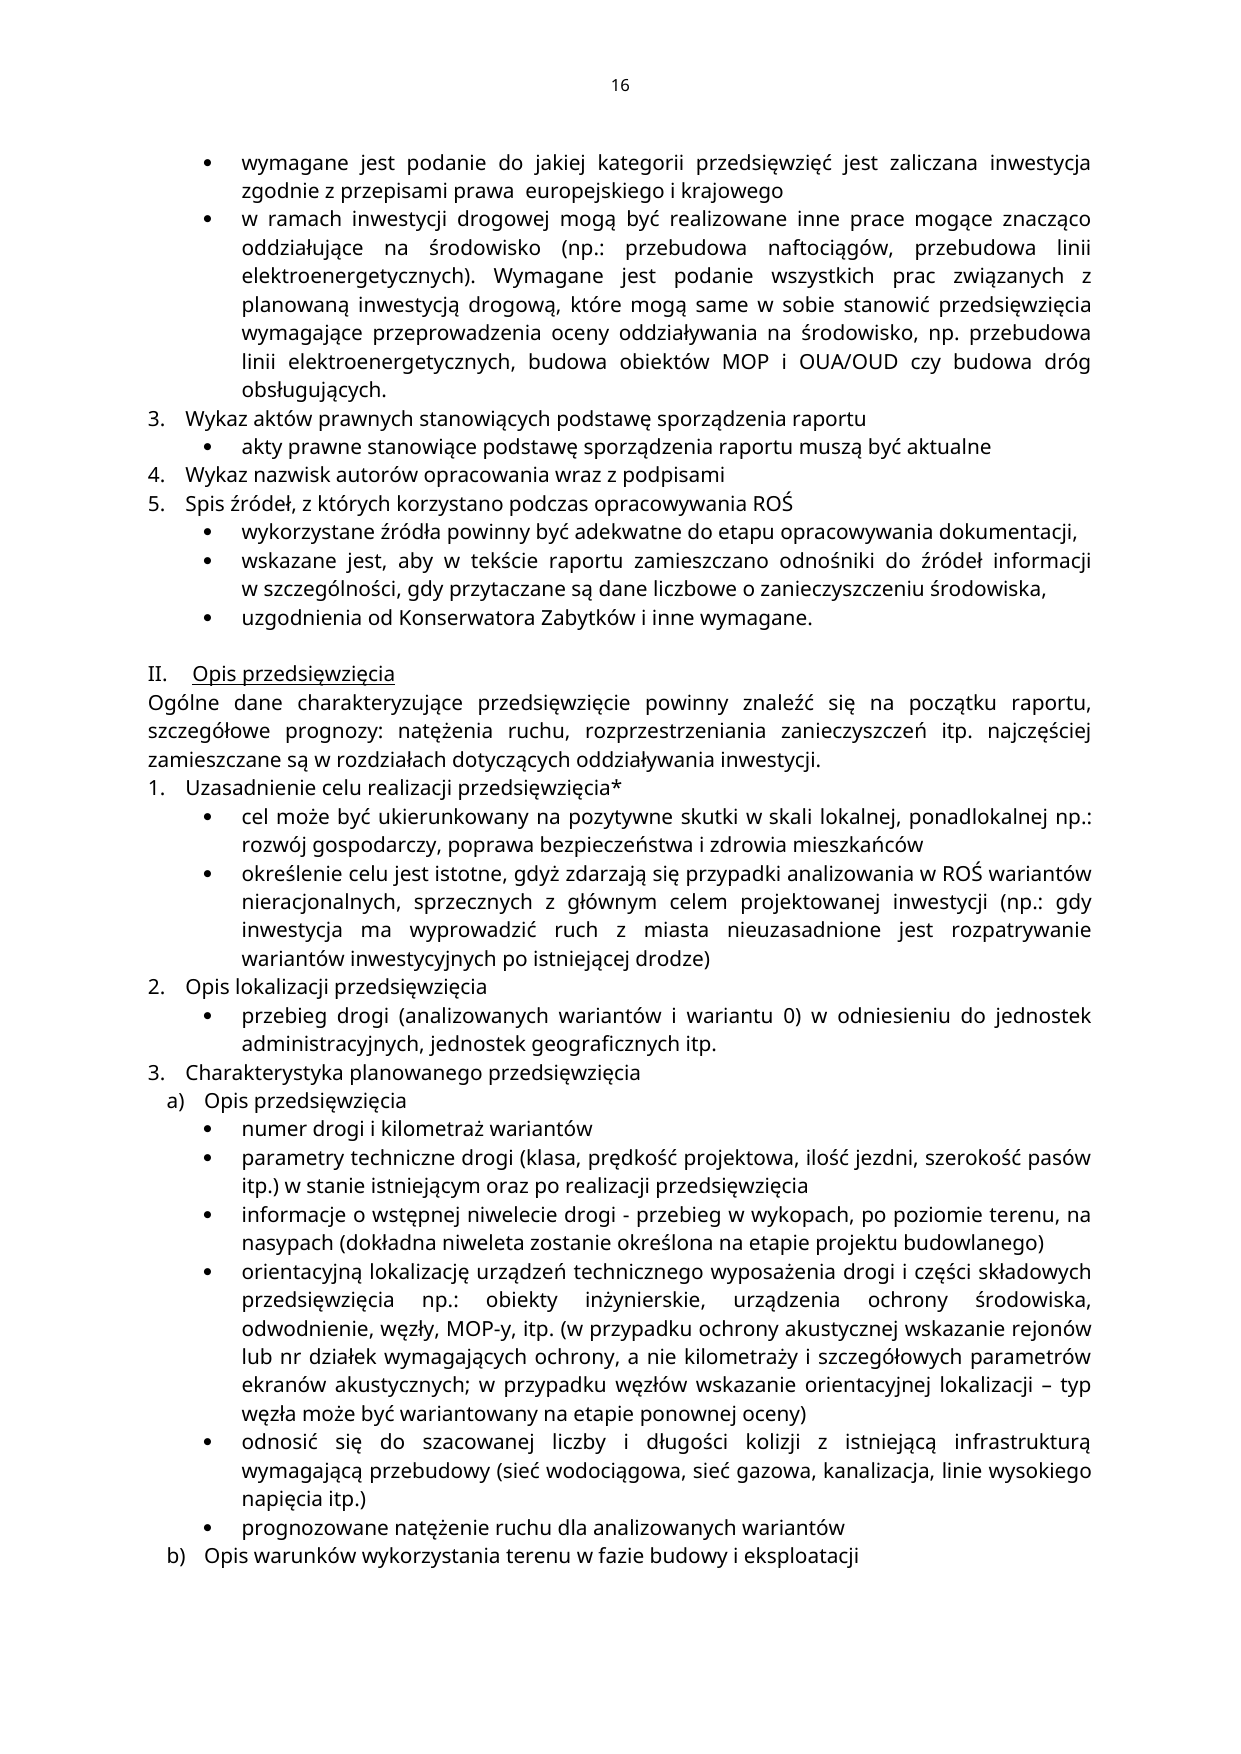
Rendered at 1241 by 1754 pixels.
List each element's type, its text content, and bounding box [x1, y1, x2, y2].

text Ogólne dane charakteryzujące przedsięwzięcie powinny znaleźć się na początku raportu, szczegółowe prognozy: natężenia ruchu, rozprzestrzeniania zanieczyszczeń itp. najczęściej zamieszczane są w rozdziałach dotyczących oddziaływania inwestycji. [148, 688, 1092, 773]
list wymagane jest podanie do jakiej kategorii przedsięwzięć jest zaliczana inwestycja zgodnie z przepisami prawa europejskiego i krajowego [204, 148, 1092, 204]
list akty prawne stanowiące podstawę sporządzenia raportu muszą być aktualne [204, 432, 1092, 461]
list w ramach inwestycji drogowej mogą być realizowane inne prace mogące znacząco oddziałujące na środowisko (np.: przebudowa naftociągów, przebudowa linii elektroenergetycznych). Wymagane jest podanie wszystkich prac związanych z planowaną inwestycją drogową, które mogą same w sobie stanowić przedsięwzięcia wymagające przeprowadzenia oceny oddziaływania na środowisko, np. przebudowa linii elektroenergetycznych, budowa obiektów MOP i OUA/OUD czy budowa dróg obsługujących. [204, 204, 1092, 404]
list Opis przedsięwzięcia [166, 1086, 1092, 1114]
list Uzasadnienie celu realizacji przedsięwzięcia* [148, 773, 1092, 802]
list Wykaz aktów prawnych stanowiących podstawę sporządzenia raportu [148, 404, 1092, 432]
list prognozowane natężenie ruchu dla analizowanych wariantów [204, 1513, 1092, 1541]
list Opis lokalizacji przedsięwzięcia [148, 972, 1092, 1001]
list numer drogi i kilometraż wariantów [204, 1114, 1092, 1143]
list orientacyjną lokalizację urządzeń technicznego wyposażenia drogi i części składowych przedsięwzięcia np.: obiekty inżynierskie, urządzenia ochrony środowiska, odwodnienie, węzły, MOP-y, itp. (w przypadku ochrony akustycznej wskazanie rejonów lub nr działek wymagających ochrony, a nie kilometraży i szczegółowych parametrów ekranów akustycznych; w przypadku węzłów wskazanie orientacyjnej lokalizacji – typ węzła może być wariantowany na etapie ponownej oceny) [204, 1257, 1092, 1427]
list Wykaz nazwisk autorów opracowania wraz z podpisami [148, 461, 1092, 489]
list Opis przedsięwzięcia [148, 659, 1092, 688]
list uzgodnienia od Konserwatora Zabytków i inne wymagane. [204, 603, 1092, 631]
list informacje o wstępnej niwelecie drogi - przebieg w wykopach, po poziomie terenu, na nasypach (dokładna niweleta zostanie określona na etapie projektu budowlanego) [204, 1200, 1092, 1257]
list Charakterystyka planowanego przedsięwzięcia [148, 1058, 1092, 1086]
list wykorzystane źródła powinny być adekwatne do etapu opracowywania dokumentacji, [204, 517, 1092, 546]
list parametry techniczne drogi (klasa, prędkość projektowa, ilość jezdni, szerokość pasów itp.) w stanie istniejącym oraz po realizacji przedsięwzięcia [204, 1143, 1092, 1200]
list wskazane jest, aby w tekście raportu zamieszczano odnośniki do źródeł informacji w szczególności, gdy przytaczane są dane liczbowe o zanieczyszczeniu środowiska, [204, 546, 1092, 603]
list przebieg drogi (analizowanych wariantów i wariantu 0) w odniesieniu do jednostek administracyjnych, jednostek geograficznych itp. [204, 1001, 1092, 1058]
list cel może być ukierunkowany na pozytywne skutki w skali lokalnej, ponadlokalnej np.: rozwój gospodarczy, poprawa bezpieczeństwa i zdrowia mieszkańców [204, 802, 1092, 859]
list określenie celu jest istotne, gdyż zdarzają się przypadki analizowania w ROŚ wariantów nieracjonalnych, sprzecznych z głównym celem projektowanej inwestycji (np.: gdy inwestycja ma wyprowadzić ruch z miasta nieuzasadnione jest rozpatrywanie wariantów inwestycyjnych po istniejącej drodze) [204, 859, 1092, 972]
list odnosić się do szacowanej liczby i długości kolizji z istniejącą infrastrukturą wymagającą przebudowy (sieć wodociągowa, sieć gazowa, kanalizacja, linie wysokiego napięcia itp.) [204, 1427, 1092, 1513]
list Opis warunków wykorzystania terenu w fazie budowy i eksploatacji [166, 1541, 1092, 1569]
list Spis źródeł, z których korzystano podczas opracowywania ROŚ [148, 489, 1092, 517]
